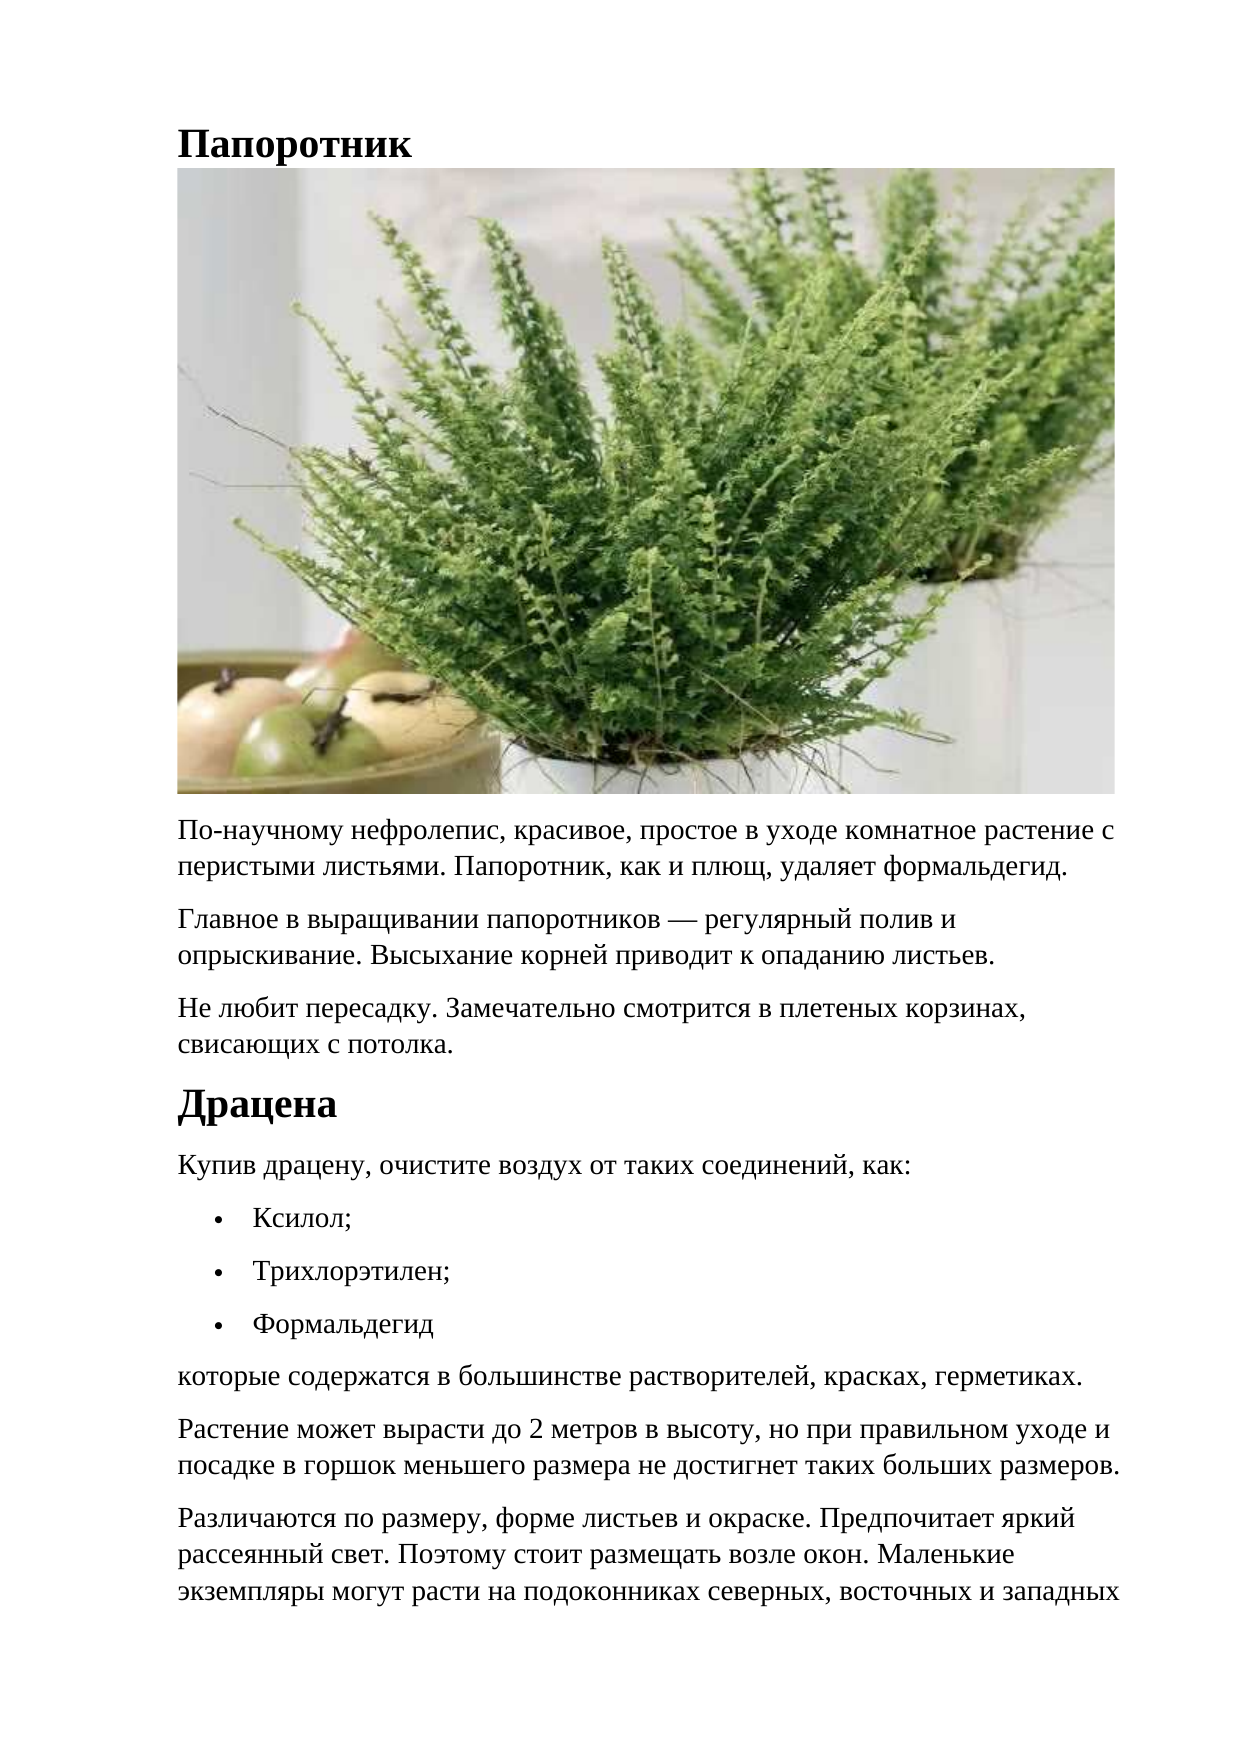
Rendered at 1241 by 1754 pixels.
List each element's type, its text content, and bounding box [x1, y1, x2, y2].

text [177, 1500, 1152, 1606]
text Драцена [177, 1079, 1152, 1127]
text Растение может вырасти до 2 метров в высоту, но при правильном уходе и посадке в горшок меньшего размера не достигнет таких больших размеров. [177, 1411, 1152, 1481]
text Купив драцену, очистите воздух от таких соединений, как: [177, 1147, 1152, 1181]
text Главное в выращивании папоротников — регулярный полив и опрыскивание. Высыхание корней приводит к опаданию листьев. [177, 901, 1152, 971]
list Ксилол; [215, 1200, 1152, 1234]
text которые содержатся в большинстве растворителей, красках, герметиках. [177, 1358, 1152, 1392]
text Не любит пересадку. Замечательно смотрится в плетеных корзинах, свисающих с потолка. [177, 990, 1152, 1060]
list Трихлорэтилен; [215, 1253, 1152, 1286]
list Формальдегид [215, 1306, 1152, 1339]
text По-научному нефролепис, красивое, простое в уходе комнатное растение с перистыми листьями. Папоротник, как и плющ, удаляет формальдегид. [177, 812, 1152, 882]
picture [177, 168, 1115, 794]
